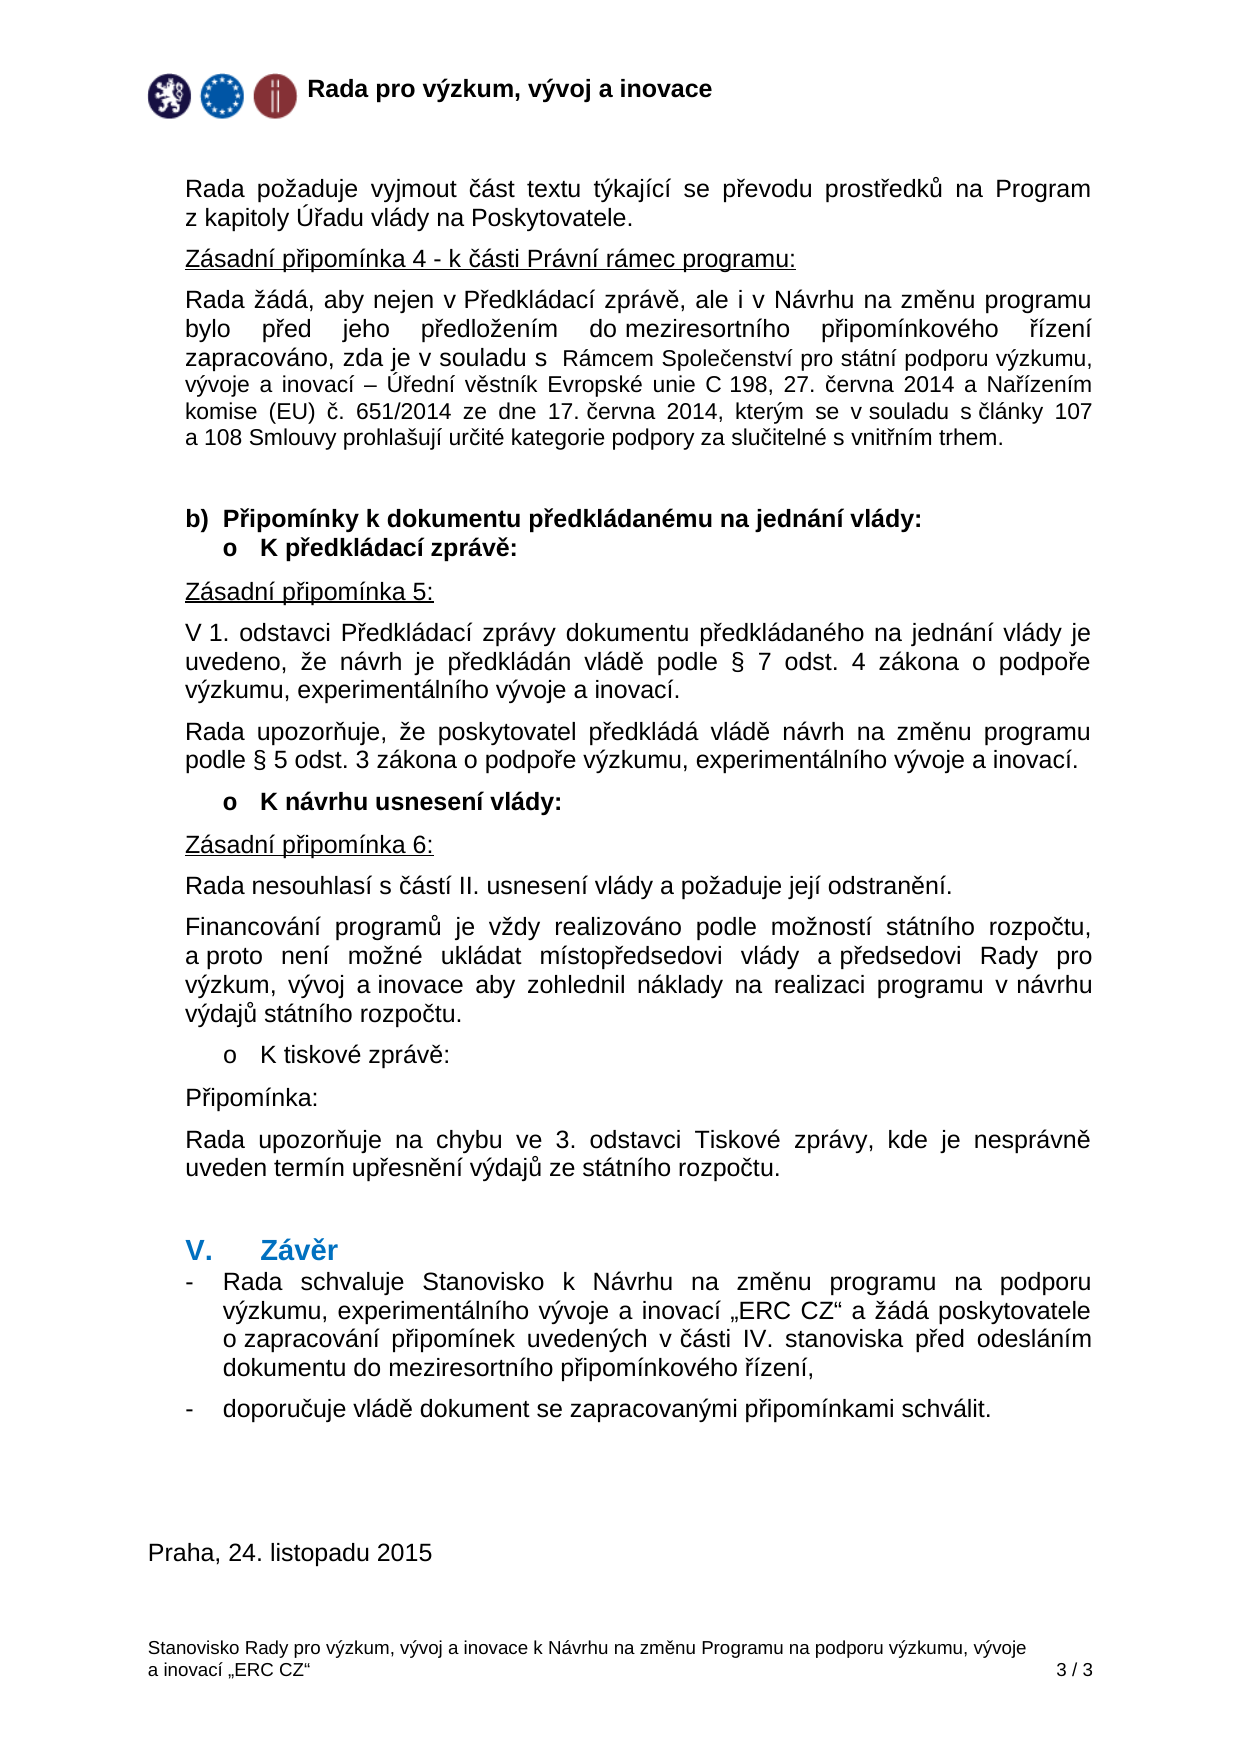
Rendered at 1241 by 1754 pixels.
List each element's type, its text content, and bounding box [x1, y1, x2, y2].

text Zásadní připomínka 6: [185, 830, 1093, 859]
list doporučuje vládě dokument se zapracovanými připomínkami schválit. [185, 1394, 1093, 1423]
list K tiskové zprávě: [222, 1040, 1093, 1071]
text Rada nesouhlasí s částí II. usnesení vlády a požaduje její odstranění. [185, 871, 1093, 900]
list Rada schvaluje Stanovisko k Návrhu na změnu programu na podporu výzkumu, experimentálního vývoje a inovací „ERC CZ“ a žádá poskytovatele o zapracování připomínek uvedených v části IV. stanoviska před odesláním dokumentu do meziresortního připomínkového řízení, [185, 1267, 1093, 1382]
text Rada požaduje vyjmout část textu týkající se převodu prostředků na Program z kapitoly Úřadu vlády na Poskytovatele. [185, 174, 1093, 231]
picture [147, 73, 298, 120]
text Zásadní připomínka 5: [185, 576, 1093, 605]
text Praha, 24. listopadu 2015 [148, 1538, 1093, 1567]
text Rada žádá, aby nejen v Předkládací zprávě, ale i v Návrhu na změnu programu bylo před jeho předložením do meziresortního připomínkového řízení zapracováno, zda je v souladu s Rámcem Společenství pro státní podporu výzkumu, vývoje a inovací – Úřední věstník Evropské unie C 198, 27. června 2014 a Nařízením komise (EU) č. 651/2014 ze dne 17. června 2014, kterým se v souladu s články 107 a 108 Smlouvy prohlašují určité kategorie podpory za slučitelné s vnitřním trhem. [185, 285, 1093, 451]
text V 1. odstavci Předkládací zprávy dokumentu předkládaného na jednání vlády je uvedeno, že návrh je předkládán vládě podle § 7 odst. 4 zákona o podpoře výzkumu, experimentálního vývoje a inovací. [185, 618, 1093, 704]
text Rada upozorňuje na chybu ve 3. odstavci Tiskové zprávy, kde je nesprávně uveden termín upřesnění výdajů ze státního rozpočtu. [185, 1124, 1093, 1182]
list Připomínky k dokumentu předkládanému na jednání vlády: [185, 504, 1093, 533]
list Závěr [185, 1233, 1093, 1267]
text Připomínka: [185, 1083, 1093, 1112]
text Financování programů je vždy realizováno podle možností státního rozpočtu, a proto není možné ukládat místopředsedovi vlády a předsedovi Rady pro výzkum, vývoj a inovace aby zohlednil náklady na realizaci programu v návrhu výdajů státního rozpočtu. [185, 912, 1093, 1027]
text Rada upozorňuje, že poskytovatel předkládá vládě návrh na změnu programu podle § 5 odst. 3 zákona o podpoře výzkumu, experimentálního vývoje a inovací. [185, 716, 1093, 774]
text Zásadní připomínka 4 - k části Právní rámec programu: [185, 244, 1093, 273]
list K návrhu usnesení vlády: [222, 786, 1093, 817]
list K předkládací zprávě: [222, 533, 1093, 564]
